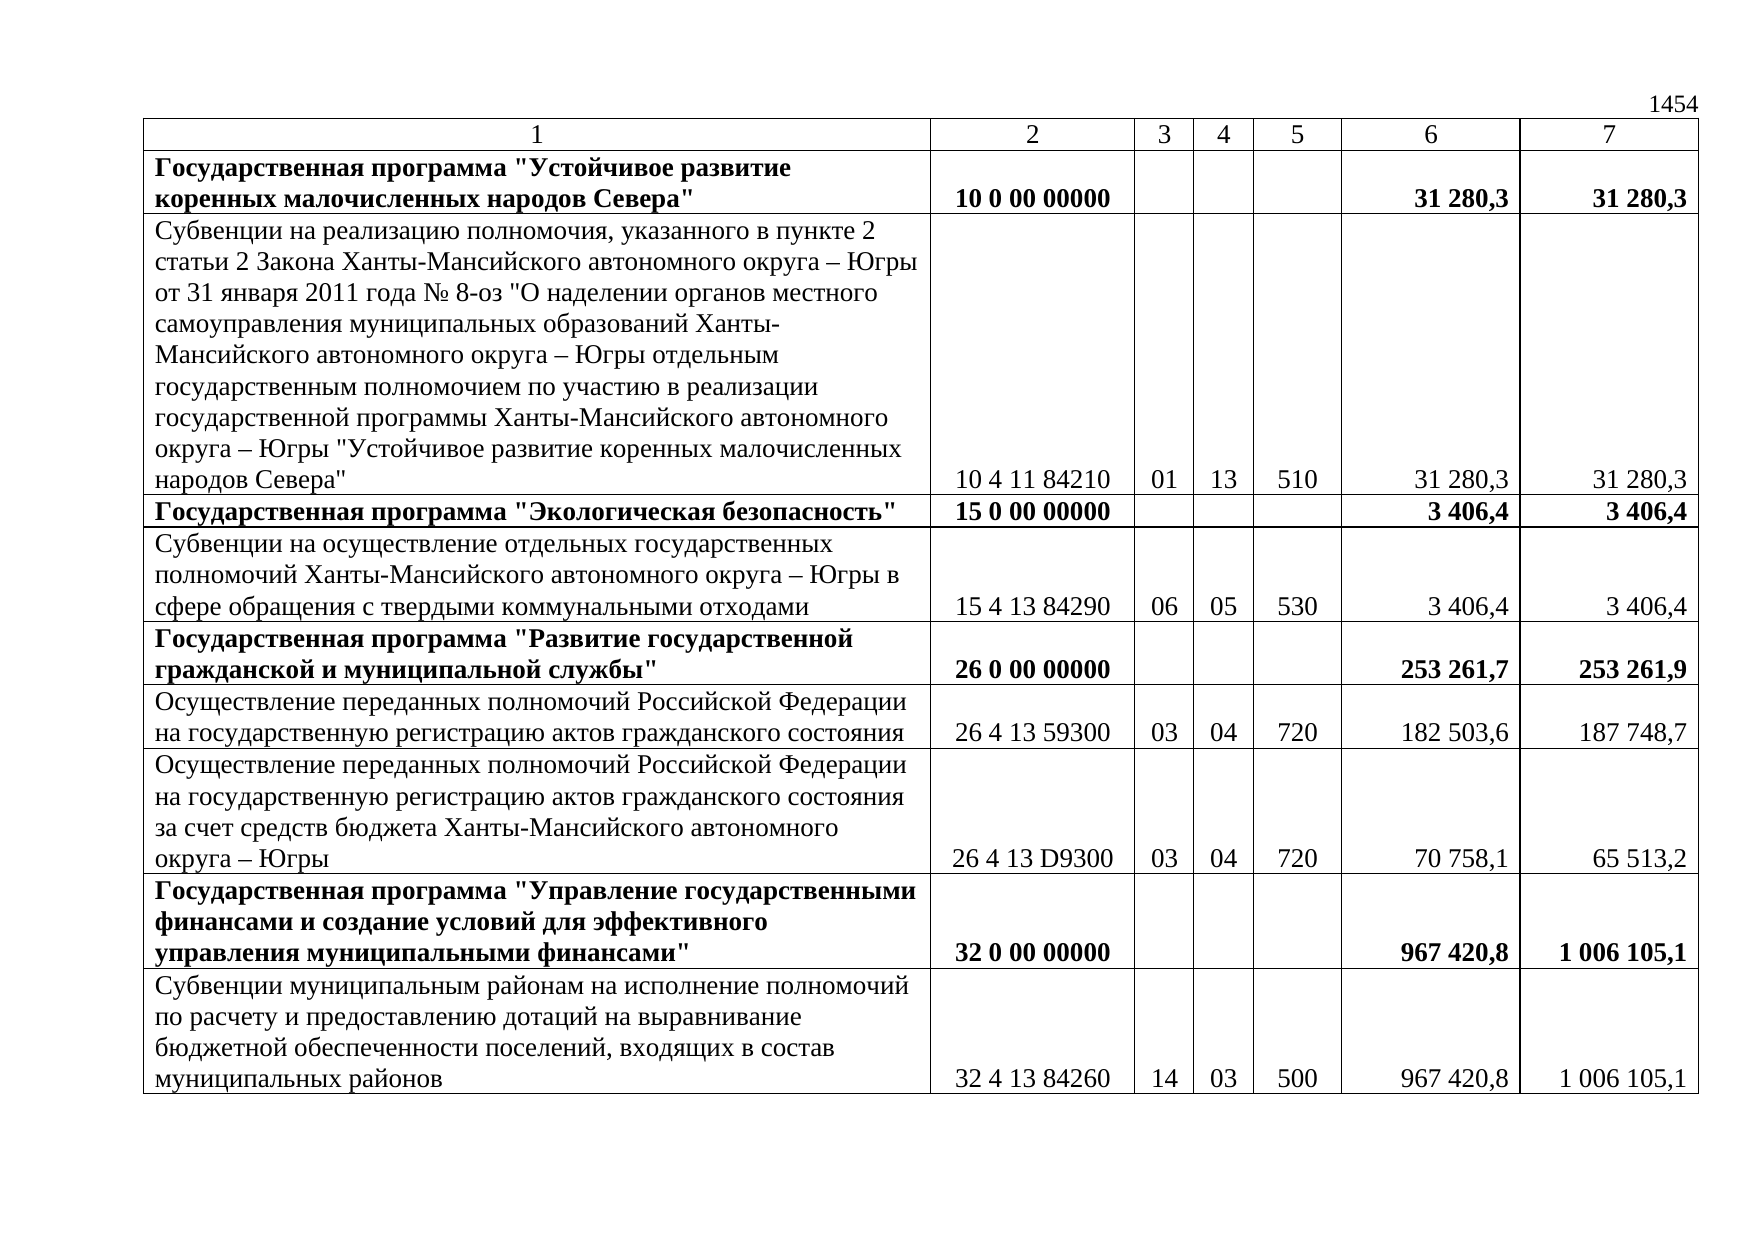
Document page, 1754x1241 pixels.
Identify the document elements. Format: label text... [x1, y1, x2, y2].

table_cell Субвенции муниципальным районам на исполнение полномочий по расчету и предоставлению дотаций на выравнивание бюджетной обеспеченности поселений, входящих в состав муниципальных районов [144, 969, 930, 1093]
table_cell 253 261,9 [1521, 622, 1698, 684]
table_cell 31 280,3 [1521, 214, 1698, 494]
table_cell 31 280,3 [1342, 151, 1519, 213]
table_cell 720 [1254, 749, 1341, 873]
table_cell Осуществление переданных полномочий Российской Федерации на государственную регистрацию актов гражданского состояния [144, 685, 930, 748]
table_header 2 [931, 119, 1134, 149]
table_header 7 [1521, 119, 1698, 149]
table_cell 03 [1135, 749, 1193, 873]
table_cell [1254, 622, 1341, 684]
table_cell 500 [1254, 969, 1341, 1093]
table_header 1 [144, 119, 930, 149]
table_header 6 [1342, 119, 1519, 149]
table_cell 70 758,1 [1342, 749, 1519, 873]
table_cell 31 280,3 [1342, 214, 1519, 494]
table_cell 15 4 13 84290 [931, 528, 1134, 621]
table_cell [1135, 874, 1193, 968]
table_cell 967 420,8 [1342, 874, 1519, 968]
table_cell [1135, 495, 1193, 526]
table_cell 3 406,4 [1521, 495, 1698, 526]
table_cell 1 006 105,1 [1521, 969, 1698, 1093]
table_cell [1254, 495, 1341, 526]
table_cell 187 748,7 [1521, 685, 1698, 748]
table_cell [1135, 151, 1193, 213]
table_cell Государственная программа "Развитие государственной гражданской и муниципальной службы" [144, 622, 930, 684]
table_cell 14 [1135, 969, 1193, 1093]
table_cell [1194, 495, 1253, 526]
table_cell 3 406,4 [1521, 528, 1698, 621]
table_cell 182 503,6 [1342, 685, 1519, 748]
table_header 4 [1194, 119, 1253, 149]
table_cell 26 4 13 D9300 [931, 749, 1134, 873]
table_cell 01 [1135, 214, 1193, 494]
table_cell 13 [1194, 214, 1253, 494]
table_cell [1254, 151, 1341, 213]
table_cell Государственная программа "Управление государственными финансами и создание условий для эффективного управления муниципальными финансами" [144, 874, 930, 968]
table_cell [1194, 622, 1253, 684]
table_cell 10 0 00 00000 [931, 151, 1134, 213]
table_cell 1 006 105,1 [1521, 874, 1698, 968]
table_cell Государственная программа "Экологическая безопасность" [144, 495, 930, 526]
table_cell 530 [1254, 528, 1341, 621]
table_cell 720 [1254, 685, 1341, 748]
table_cell 510 [1254, 214, 1341, 494]
table_cell [1135, 622, 1193, 684]
table_cell Субвенции на реализацию полномочия, указанного в пункте 2 статьи 2 Закона Ханты-Мансийского автономного округа – Югры от 31 января 2011 года № 8-оз "О наделении органов местного самоуправления муниципальных образований Ханты-Мансийского автономного округа – Югры отдельным государственным полномочием по участию в реализации государственной программы Ханты-Мансийского автономного округа – Югры "Устойчивое развитие коренных малочисленных народов Севера" [144, 214, 930, 494]
table_cell 03 [1135, 685, 1193, 748]
table_cell 65 513,2 [1521, 749, 1698, 873]
table_cell 05 [1194, 528, 1253, 621]
table_cell [1194, 151, 1253, 213]
table_cell 03 [1194, 969, 1253, 1093]
table_cell 32 0 00 00000 [931, 874, 1134, 968]
table_cell Субвенции на осуществление отдельных государственных полномочий Ханты-Мансийского автономного округа – Югры в сфере обращения с твердыми коммунальными отходами [144, 528, 930, 621]
table_cell 31 280,3 [1521, 151, 1698, 213]
table_cell 06 [1135, 528, 1193, 621]
table_cell 3 406,4 [1342, 495, 1519, 526]
table_cell 26 0 00 00000 [931, 622, 1134, 684]
table_cell 04 [1194, 685, 1253, 748]
table_cell [1194, 874, 1253, 968]
table_cell 253 261,7 [1342, 622, 1519, 684]
table_cell 32 4 13 84260 [931, 969, 1134, 1093]
table_cell [1254, 874, 1341, 968]
table_cell 26 4 13 59300 [931, 685, 1134, 748]
table_cell Осуществление переданных полномочий Российской Федерации на государственную регистрацию актов гражданского состояния за счет средств бюджета Ханты-Мансийского автономного округа – Югры [144, 749, 930, 873]
table_cell 967 420,8 [1342, 969, 1519, 1093]
table_cell 04 [1194, 749, 1253, 873]
table_cell 3 406,4 [1342, 528, 1519, 621]
table_cell Государственная программа "Устойчивое развитие коренных малочисленных народов Севера" [144, 151, 930, 213]
table_cell 15 0 00 00000 [931, 495, 1134, 526]
table_cell 10 4 11 84210 [931, 214, 1134, 494]
table_header 3 [1135, 119, 1193, 149]
table_header 5 [1254, 119, 1341, 149]
